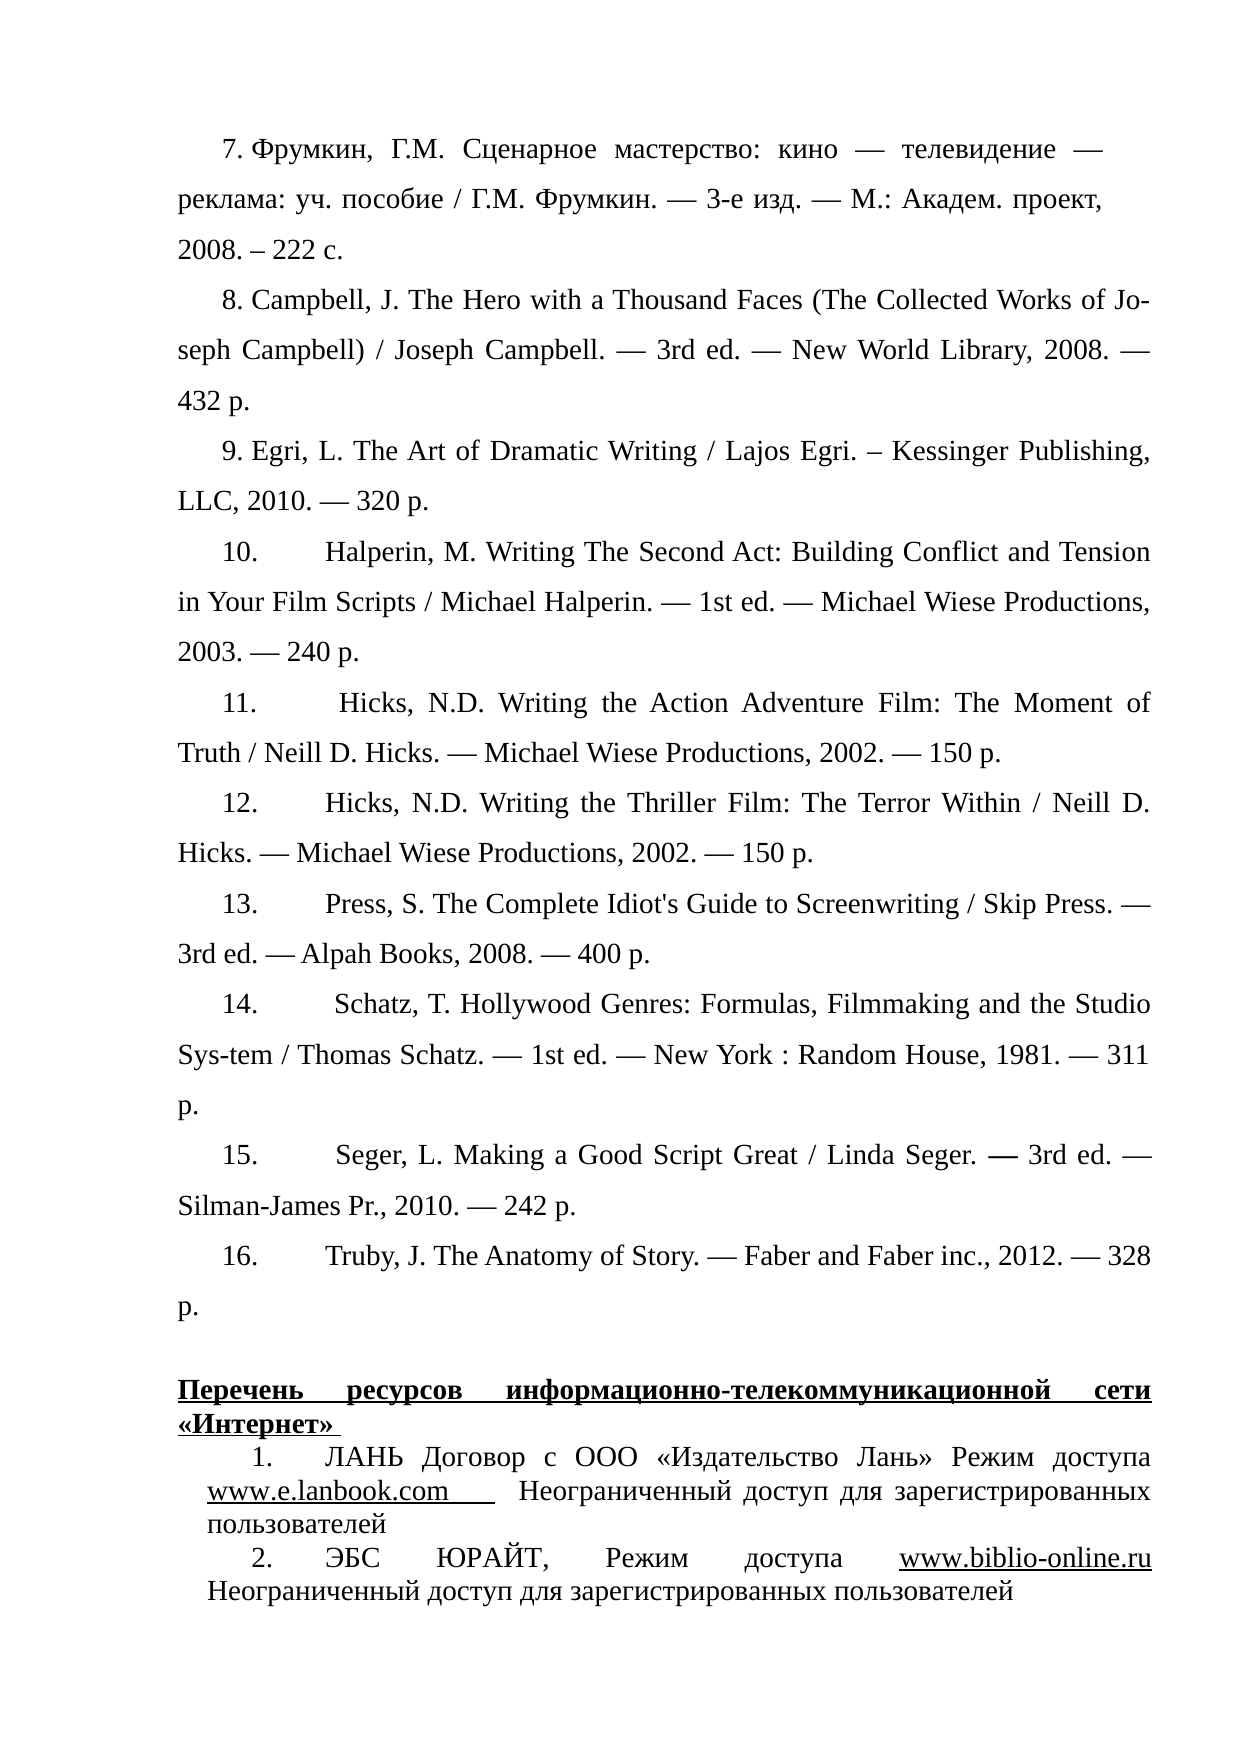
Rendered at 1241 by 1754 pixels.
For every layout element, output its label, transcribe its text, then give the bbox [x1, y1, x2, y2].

text Перечень ресурсов информационно-телекоммуникационной сети «Интернет» [177, 1402, 1152, 1439]
list Egri, L. The Art of Dramatic Writing / Lajos Egri. – Kessinger Publishing, LLC, 2010. — 320 p. [177, 433, 1152, 517]
list Hicks, N.D. Writing the Thriller Film: The Terror Within / Neill D. Hicks. — Michael Wiese Productions, 2002. — 150 p. [177, 785, 1152, 869]
list ЛАНЬ Договор с ООО «Издательство Лань» Режим доступа www.e.lanbook.com Неограниченный доступ для зарегистрированных пользователей [207, 1439, 1152, 1540]
list Campbell, J. The Hero with a Thousand Faces (The Collected Works of Jo-seph Campbell) / Joseph Campbell. — 3rd ed. — New World Library, 2008. — 432 p. [177, 282, 1152, 416]
list Hicks, N.D. Writing the Action Adventure Film: The Moment of Truth / Neill D. Hicks. — Michael Wiese Productions, 2002. — 150 p. [177, 685, 1152, 768]
list Truby, J. The Anatomy of Story. — Faber and Faber inc., 2012. — 328 p. [177, 1238, 1152, 1322]
list Halperin, M. Writing The Second Act: Building Conflict and Tension in Your Film Scripts / Michael Halperin. — 1st ed. — Michael Wiese Productions, 2003. — 240 p. [177, 534, 1152, 668]
list Фрумкин, Г.М. Сценарное мастерство: кино — телевидение — реклама: уч. пособие / Г.М. Фрумкин. — 3-е изд. — М.: Академ. проект, 2008. – 222 с. [177, 131, 1103, 265]
list ЭБС ЮРАЙТ, Режим доступа www.biblio-online.ru Неограниченный доступ для зарегистрированных пользователей [207, 1540, 1152, 1607]
list Seger, L. Making a Good Script Great / Linda Seger. — 3rd ed. — Silman-James Pr., 2010. — 242 p. [177, 1137, 1152, 1221]
list Press, S. The Complete Idiot's Guide to Screenwriting / Skip Press. — 3rd ed. — Alpah Books, 2008. — 400 p. [177, 886, 1152, 970]
text Перечень ресурсов информационно-телекоммуникационной сети «Интернет» [177, 1372, 1152, 1401]
list Schatz, T. Hollywood Genres: Formulas, Filmmaking and the Studio Sys-tem / Thomas Schatz. — 1st ed. — New York : Random House, 1981. — 311 p. [177, 987, 1152, 1121]
